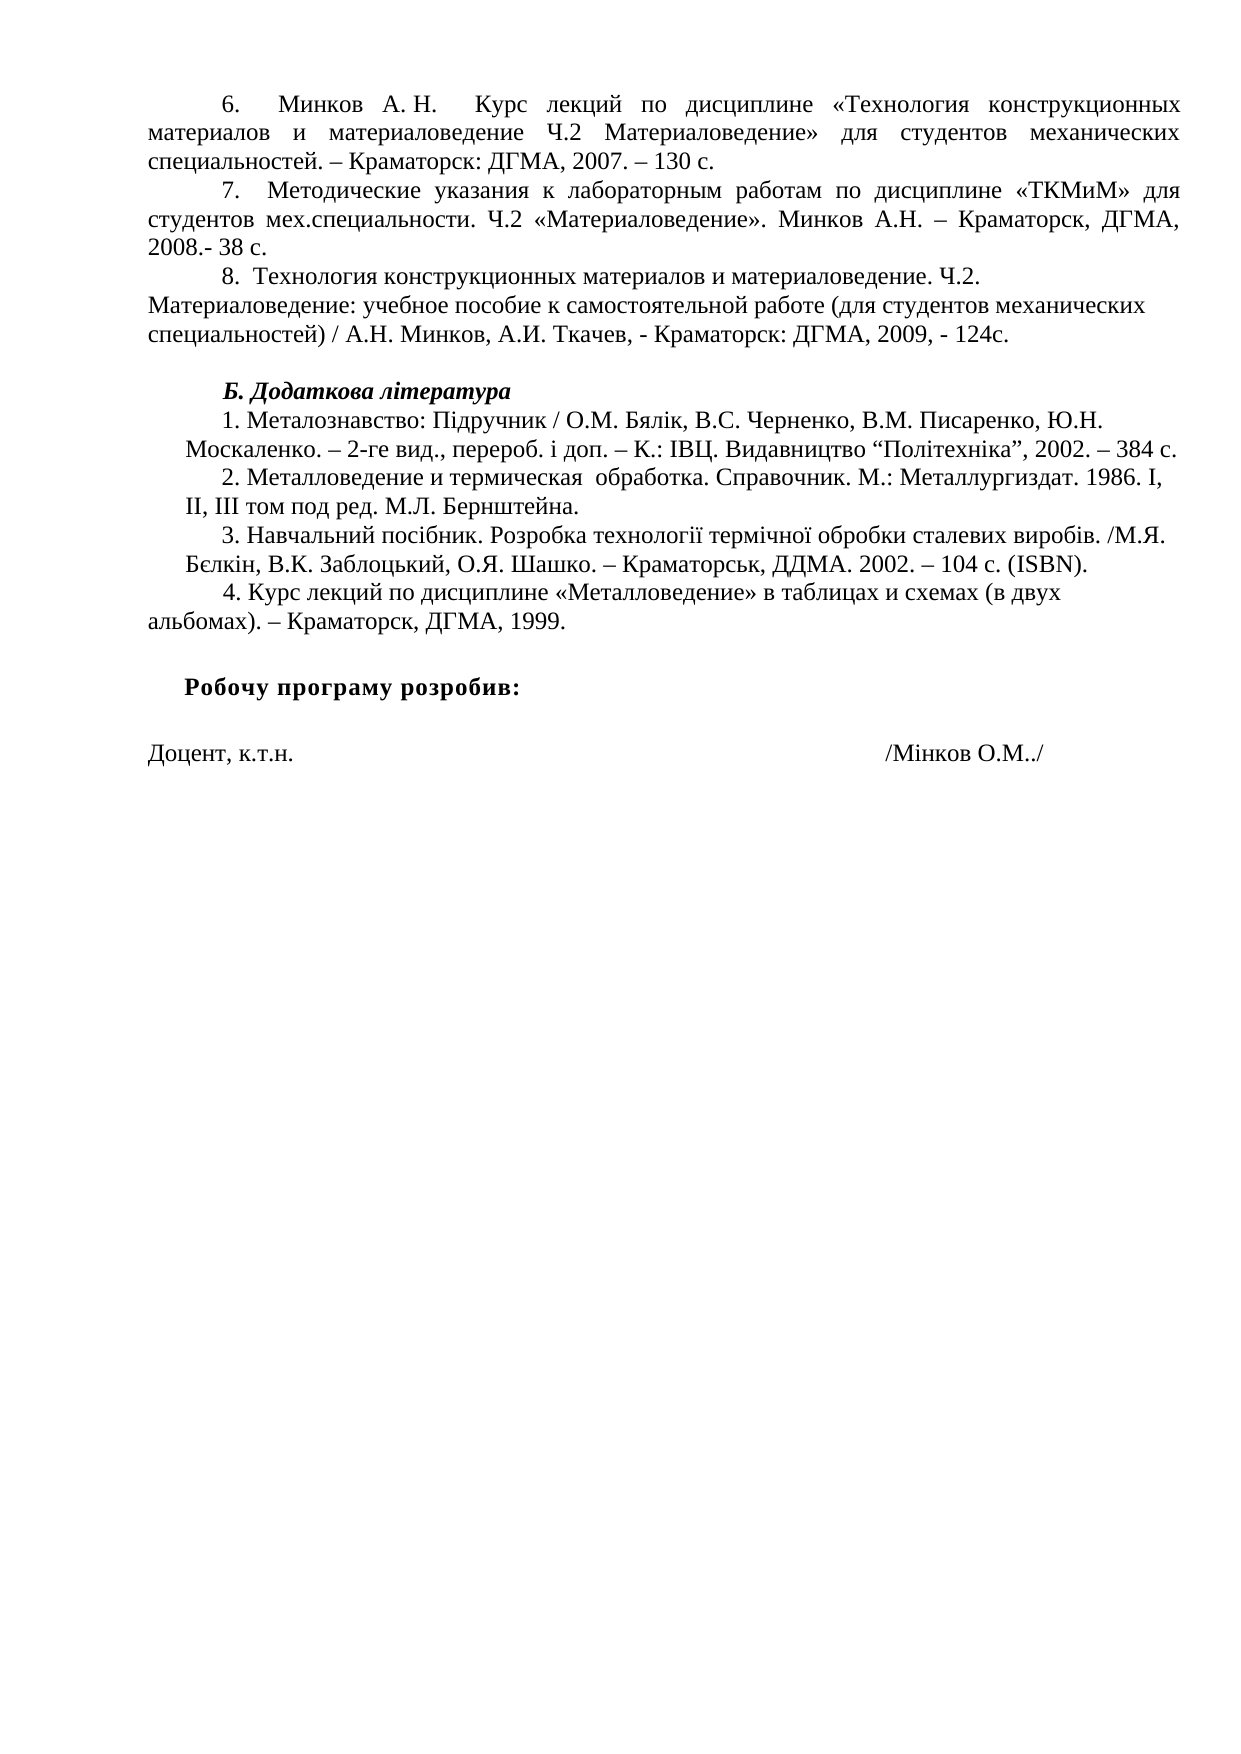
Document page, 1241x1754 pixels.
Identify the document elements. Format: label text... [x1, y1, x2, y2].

text 6. Минков А. Н. Курс лекций по дисциплине «Технология конструкционных материалов и материаловедение Ч.2 Материаловедение» для студентов механических специальностей. – Краматорск: ДГМА, 2007. – 130 с. [148, 89, 1181, 175]
text Доцент, к.т.н. /Мінков О.М../ [148, 738, 1181, 767]
text 8. Технология конструкционных материалов и материаловедение. Ч.2. Материаловедение: учебное пособие к самостоятельной работе (для студентов механических специальностей) / А.Н. Минков, А.И. Ткачев, - Краматорск: ДГМА, 2009, - 124с. [148, 261, 1181, 347]
text Робочу програму розробив: [152, 676, 1181, 701]
text Б. Додаткова література [148, 376, 1181, 405]
text 1. Металознавство: Підручник / О.М. Бялік, В.С. Черненко, В.М. Писаренко, Ю.Н. Москаленко. – 2-ге вид., перероб. і доп. – К.: ІВЦ. Видавництво “Політехніка”, 2002. – 384 с. [185, 405, 1181, 462]
text 4. Курс лекций по дисциплине «Металловедение» в таблицах и схемах (в двух альбомах). – Краматорск, ДГМА, 1999. [148, 577, 1181, 635]
text 2. Металловедение и термическая обработка. Справочник. М.: Металлургиздат. 1986. І, ІІ, ІІІ том под ред. М.Л. Бернштейна. [185, 462, 1181, 520]
text 7. Методические указания к лабораторным работам по дисциплине «ТКМиМ» для студентов мех.специальности. Ч.2 «Материаловедение». Минков А.Н. – Краматорск, ДГМА, 2008.- 38 с. [148, 175, 1181, 261]
text 3. Навчальний посібник. Розробка технології термічної обробки сталевих виробів. /М.Я. Бєлкін, В.К. Заблоцький, О.Я. Шашко. – Краматорськ, ДДМА. 2002. – 104 с. (ISBN). [185, 520, 1181, 577]
